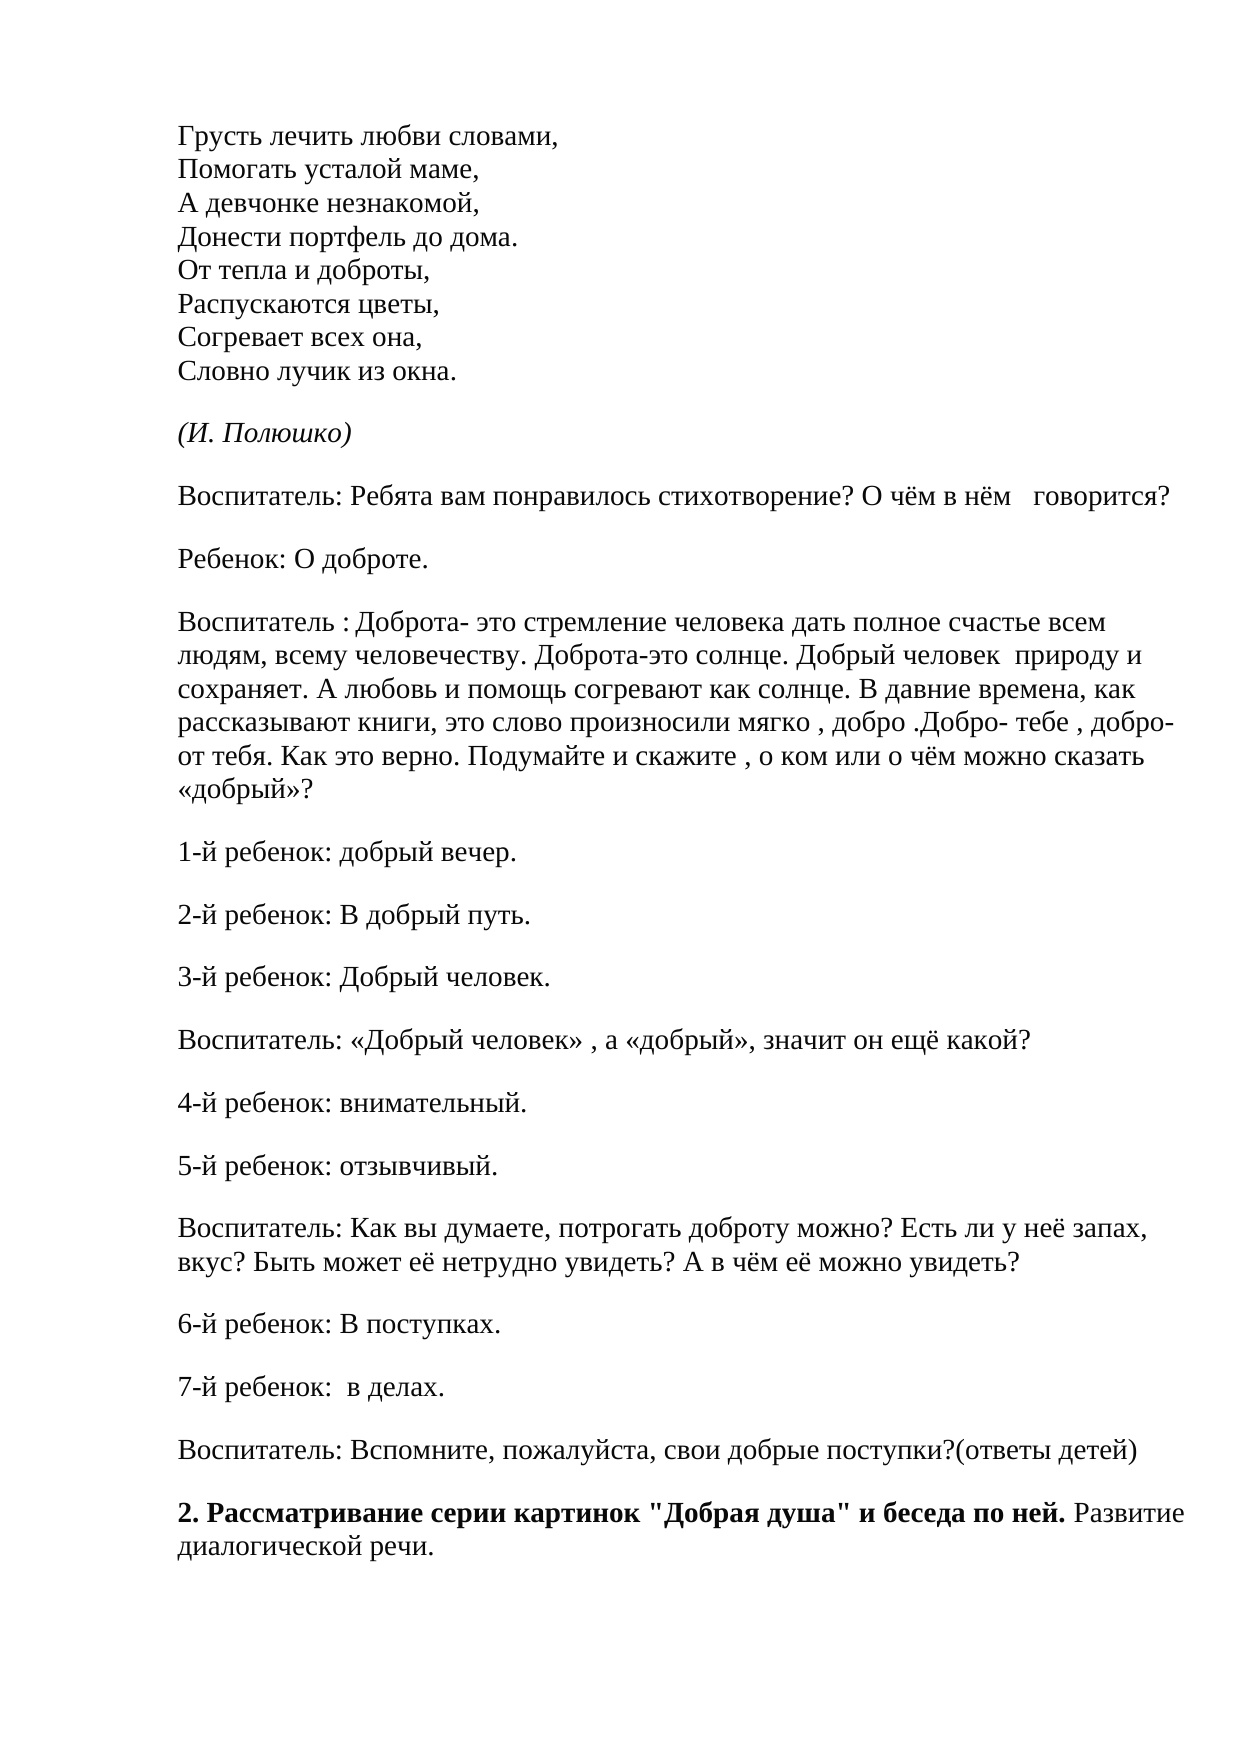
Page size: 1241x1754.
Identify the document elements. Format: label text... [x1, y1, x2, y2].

text 7-й ребенок: в делах. [177, 1369, 1196, 1403]
text 1-й ребенок: добрый вечер. [177, 834, 1196, 868]
text 2-й ребенок: В добрый путь. [177, 897, 1196, 930]
text 3-й ребенок: Добрый человек. [177, 959, 1196, 993]
text Воспитатель: «Добрый человек» , а «добрый», значит он ещё какой? [177, 1022, 1196, 1056]
text Ребенок: О доброте. [177, 541, 1196, 574]
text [177, 118, 1196, 386]
text (И. Полюшко) [177, 416, 1196, 449]
text Воспитатель : Доброта- это стремление человека дать полное счастье всем людям, всему человечеству. Доброта-это солнце. Добрый человек природу и сохраняет. А любовь и помощь согревают как солнце. В давние времена, как рассказывают книги, это слово произносили мягко , добро .Добро- тебе , добро- от тебя. Как это верно. Подумайте и скажите , о ком или о чём можно сказать «добрый»? [177, 604, 1196, 805]
text 4-й ребенок: внимательный. [177, 1085, 1196, 1118]
text Воспитатель: Как вы думаете, потрогать доброту можно? Есть ли у неё запах, вкус? Быть может её нетрудно увидеть? А в чём её можно увидеть? [177, 1210, 1196, 1277]
text 2. Рассматривание серии картинок "Добрая душа" и беседа по ней. Развитие диалогической речи. [177, 1495, 1196, 1562]
text 5-й ребенок: отзывчивый. [177, 1148, 1196, 1181]
text 6-й ребенок: В поступках. [177, 1307, 1196, 1340]
text Воспитатель: Ребята вам понравилось стихотворение? О чём в нём говорится? [177, 478, 1196, 512]
text Воспитатель: Вспомните, пожалуйста, свои добрые поступки?(ответы детей) [177, 1432, 1196, 1466]
